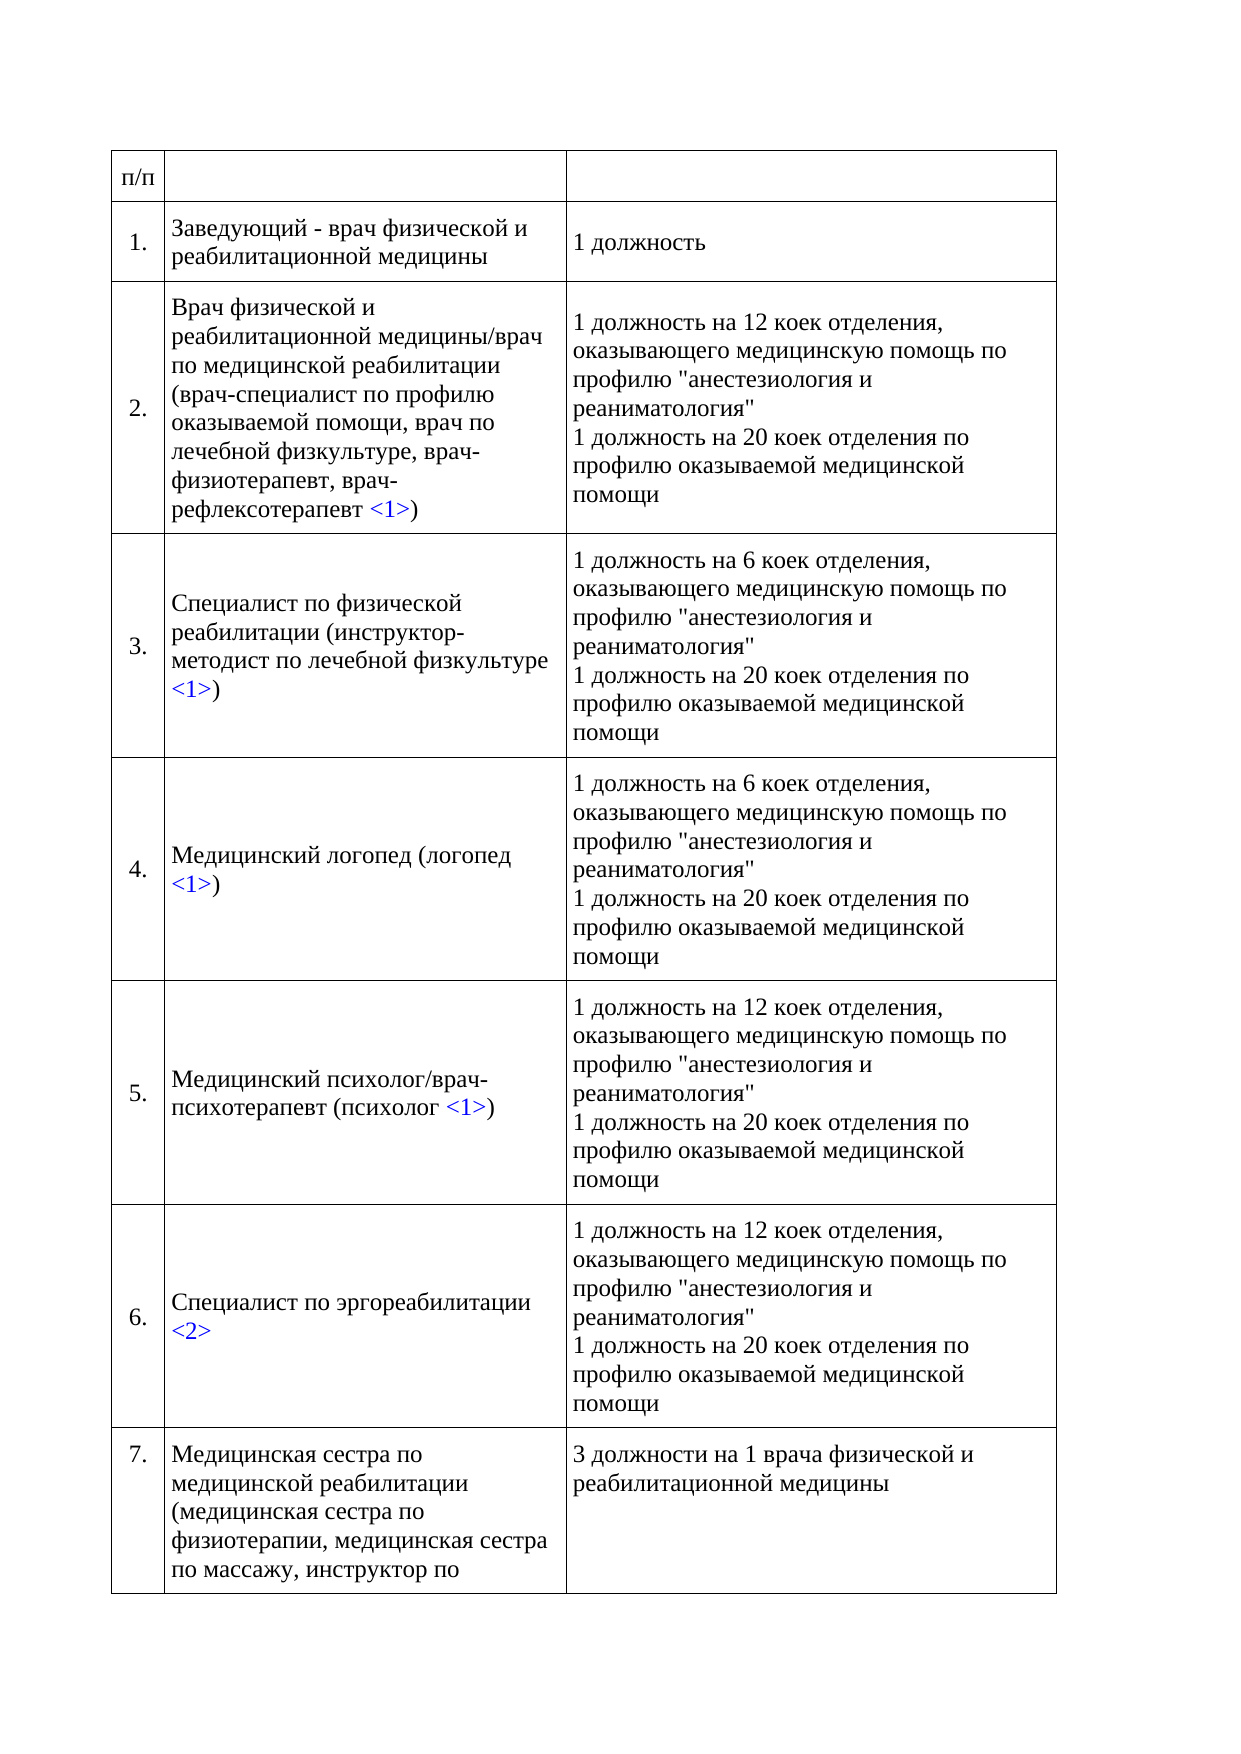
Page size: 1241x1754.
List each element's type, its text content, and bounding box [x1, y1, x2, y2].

table_cell 1 должность на 12 коек отделения, оказывающего медицинскую помощь по профилю "анестезиология и реаниматология" 1 должность на 20 коек отделения по профилю оказываемой медицинской помощи [567, 981, 1056, 1204]
table_cell 4. [112, 758, 164, 980]
table_cell 6. [112, 1205, 164, 1427]
table_cell 1 должность [567, 202, 1056, 281]
table_cell Специалист по эргореабилитации <2> [165, 1205, 566, 1427]
table_cell 1. [112, 202, 164, 281]
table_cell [567, 1428, 1056, 1593]
table_cell Врач физической и реабилитационной медицины/врач по медицинской реабилитации (врач-специалист по профилю оказываемой помощи, врач по лечебной физкультуре, врач-физиотерапевт, врач-рефлексотерапевт <1>) [165, 282, 566, 533]
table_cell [165, 1428, 566, 1593]
table_cell Специалист по физической реабилитации (инструктор-методист по лечебной физкультуре <1>) [165, 534, 566, 757]
table_cell 5. [112, 981, 164, 1204]
table_cell 1 должность на 6 коек отделения, оказывающего медицинскую помощь по профилю "анестезиология и реаниматология" 1 должность на 20 коек отделения по профилю оказываемой медицинской помощи [567, 534, 1056, 757]
table_cell 2. [112, 282, 164, 533]
table_cell 1 должность на 12 коек отделения, оказывающего медицинскую помощь по профилю "анестезиология и реаниматология" 1 должность на 20 коек отделения по профилю оказываемой медицинской помощи [567, 1205, 1056, 1427]
table_header N п/п [112, 151, 164, 201]
table_cell 3. [112, 534, 164, 757]
table_cell 1 должность на 12 коек отделения, оказывающего медицинскую помощь по профилю "анестезиология и реаниматология" 1 должность на 20 коек отделения по профилю оказываемой медицинской помощи [567, 282, 1056, 533]
table_cell Медицинский логопед (логопед <1>) [165, 758, 566, 980]
table_cell Медицинский психолог/врач-психотерапевт (психолог <1>) [165, 981, 566, 1204]
table_cell Заведующий - врач физической и реабилитационной медицины [165, 202, 566, 281]
table_cell 7. [112, 1428, 164, 1593]
table_cell 1 должность на 6 коек отделения, оказывающего медицинскую помощь по профилю "анестезиология и реаниматология" 1 должность на 20 коек отделения по профилю оказываемой медицинской помощи [567, 758, 1056, 980]
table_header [165, 151, 566, 201]
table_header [567, 151, 1056, 201]
